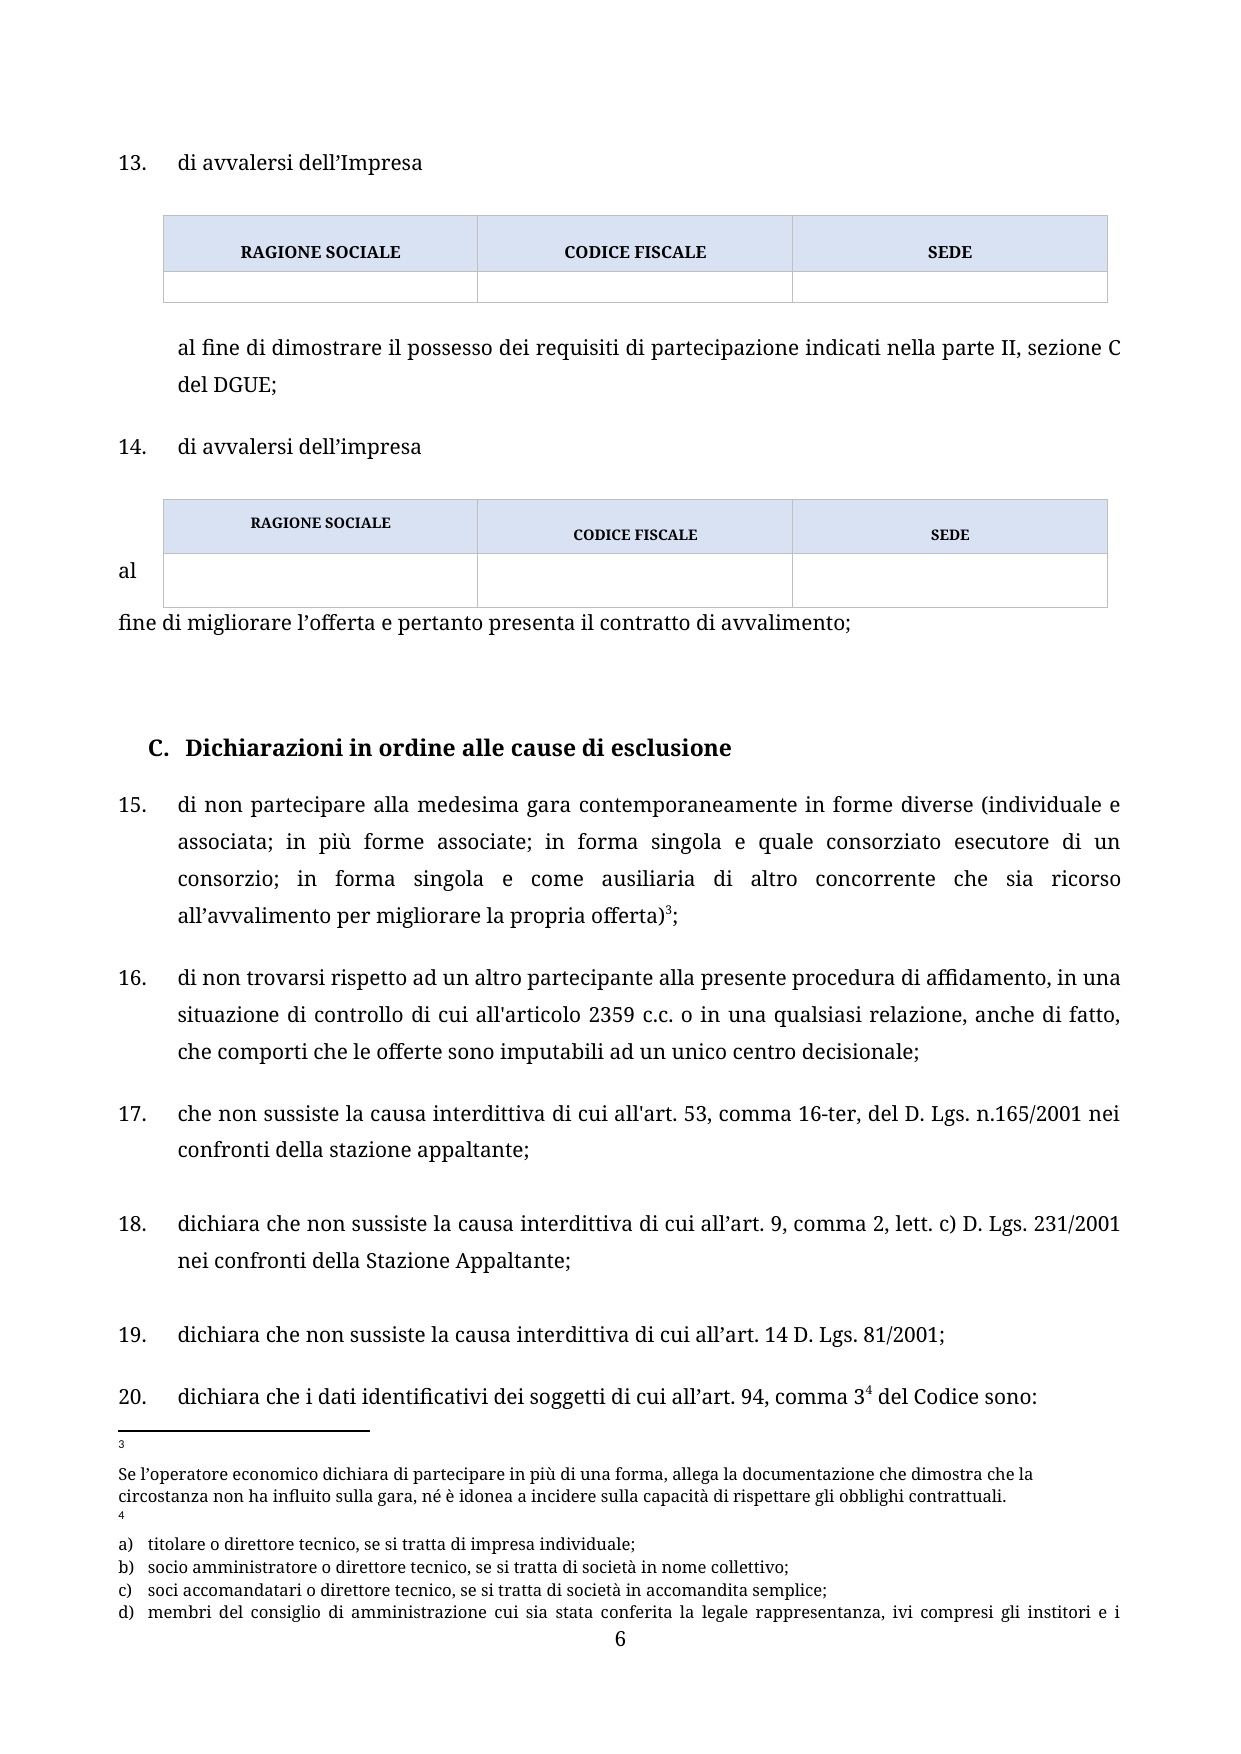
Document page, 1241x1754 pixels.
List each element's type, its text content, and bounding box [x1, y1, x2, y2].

table_header SEDE [793, 500, 1107, 553]
list di avvalersi dell’impresa [118, 432, 1122, 460]
table_header RAGIONE SOCIALE [164, 500, 477, 553]
table_cell [793, 272, 1107, 302]
list di non partecipare alla medesima gara contemporaneamente in forme diverse (individuale e associata; in più forme associate; in forma singola e quale consorziato esecutore di un consorzio; in forma singola e come ausiliaria di altro concorrente che sia ricorso all’avvalimento per migliorare la propria offerta); [118, 791, 1122, 930]
table_cell [478, 554, 792, 607]
table_header RAGIONE SOCIALE [164, 216, 477, 271]
table_header CODICE FISCALE [478, 216, 792, 271]
table_header CODICE FISCALE [478, 500, 792, 553]
table_cell [793, 554, 1107, 607]
list dichiara che non sussiste la causa interdittiva di cui all’art. 14 D. Lgs. 81/2001; [118, 1320, 1122, 1348]
table_cell [164, 554, 477, 607]
table_cell [478, 272, 792, 302]
text al fine di migliorare l’offerta e pertanto presenta il contratto di avvalimento; [118, 556, 1122, 637]
text al fine di dimostrare il possesso dei requisiti di partecipazione indicati nella parte II, sezione C del DGUE; [177, 333, 1122, 398]
list Dichiarazioni in ordine alle cause di esclusione [148, 732, 1122, 763]
table_header SEDE [793, 216, 1107, 271]
list dichiara che i dati identificativi dei soggetti di cui all’art. 94, comma 3 del Codice sono: [118, 1382, 1122, 1410]
list che non sussiste la causa interdittiva di cui all'art. 53, comma 16-ter, del D. Lgs. n.165/2001 nei confronti della stazione appaltante; [118, 1099, 1122, 1164]
list di avvalersi dell’Impresa [118, 148, 1122, 176]
list dichiara che non sussiste la causa interdittiva di cui all’art. 9, comma 2, lett. c) D. Lgs. 231/2001 nei confronti della Stazione Appaltante; [118, 1209, 1122, 1275]
list di non trovarsi rispetto ad un altro partecipante alla presente procedura di affidamento, in una situazione di controllo di cui all'articolo 2359 c.c. o in una qualsiasi relazione, anche di fatto, che comporti che le offerte sono imputabili ad un unico centro decisionale; [118, 963, 1122, 1065]
table_cell [164, 272, 477, 302]
